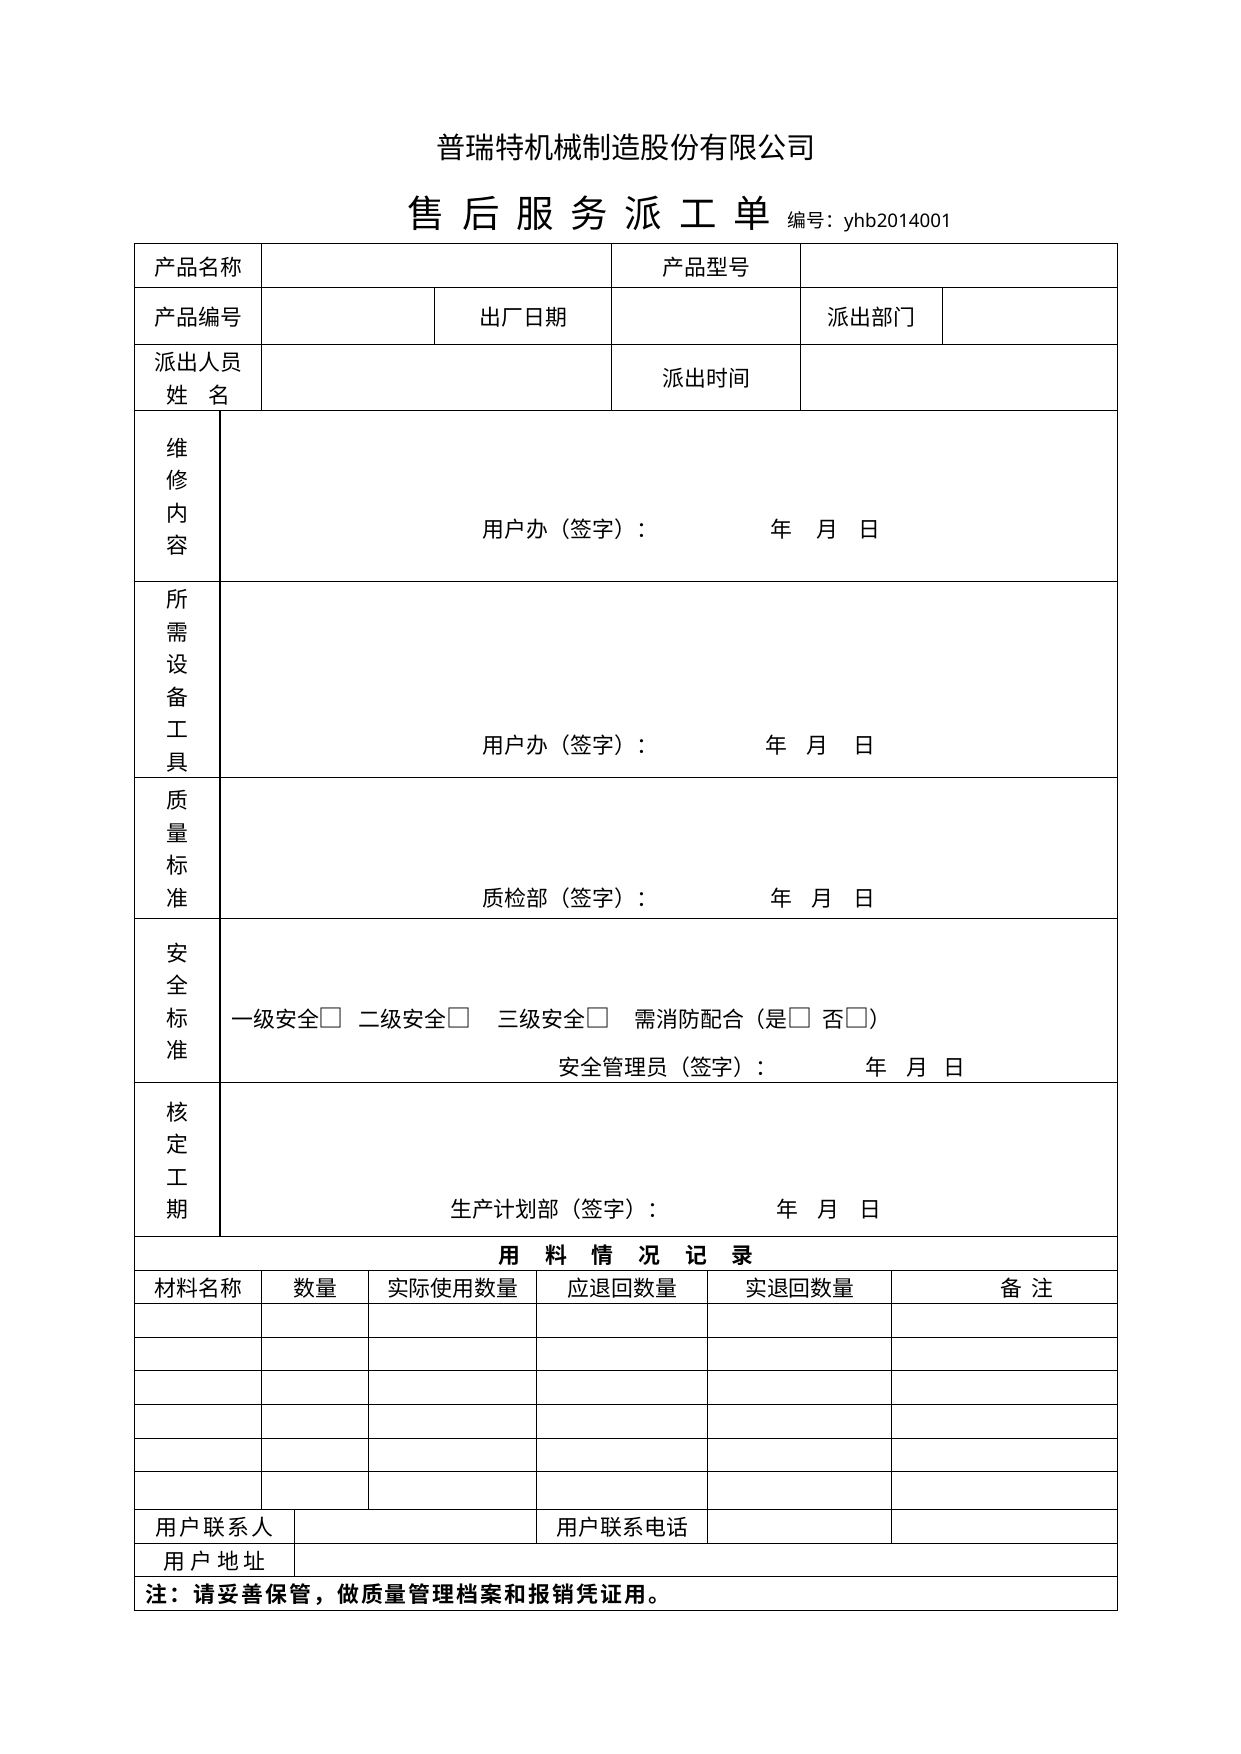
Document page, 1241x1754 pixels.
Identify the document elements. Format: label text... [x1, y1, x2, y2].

table_cell [708, 1405, 891, 1437]
table_cell 出厂日期 [435, 288, 611, 344]
table_cell [369, 1371, 536, 1404]
table_cell 应退回数量 [537, 1271, 707, 1303]
table_cell [135, 1472, 261, 1509]
table_cell [135, 1405, 261, 1437]
table_cell 核 定 工 期 [135, 1083, 219, 1236]
table_cell 数量 [262, 1271, 368, 1303]
table_header 产品名称 [135, 244, 261, 287]
table_cell [135, 1439, 261, 1471]
table_cell [369, 1304, 536, 1337]
table_cell [369, 1338, 536, 1370]
table_cell [708, 1371, 891, 1404]
table_cell 质 量 标 准 [135, 778, 219, 918]
text 售 后 服 务 派 工 单 编号：yhb2014001 [153, 178, 1098, 243]
table_cell [262, 288, 434, 344]
table_cell 实际使用数量 [369, 1271, 536, 1303]
text 普瑞特机械制造股份有限公司 [153, 113, 1098, 178]
table_cell [892, 1439, 1117, 1471]
table_cell 材料名称 [135, 1271, 261, 1303]
table_cell [369, 1439, 536, 1471]
table_cell [262, 1405, 368, 1437]
table_cell [892, 1472, 1117, 1509]
table_cell [262, 1439, 368, 1471]
table_cell 用户办（签字）： 年 月 日 [221, 582, 1117, 777]
table_cell [369, 1405, 536, 1437]
table_header 产品型号 [612, 244, 800, 287]
table_cell [262, 1338, 368, 1370]
table_cell 安 全 标 准 [135, 919, 219, 1082]
table_cell 实退回数量 [708, 1271, 891, 1303]
table_cell [537, 1439, 707, 1471]
table_cell 生产计划部（签字）： 年 月 日 [221, 1083, 1117, 1236]
table_cell [892, 1371, 1117, 1404]
table_cell [708, 1304, 891, 1337]
table_cell 派出部门 [801, 288, 942, 344]
table_cell 备 注 [892, 1271, 1117, 1303]
table_cell 维 修 内 容 [135, 411, 219, 581]
table_cell 用 料 情 况 记 录 [135, 1237, 1117, 1270]
table_cell [262, 1472, 368, 1509]
table_cell [708, 1338, 891, 1370]
table_cell 派出时间 [612, 345, 800, 410]
table_cell 质检部（签字）： 年 月 日 [221, 778, 1117, 918]
table_cell [537, 1304, 707, 1337]
table_cell 所 需 设 备 工 具 [135, 582, 219, 777]
table_cell [135, 1338, 261, 1370]
table_cell 用 户 地 址 [135, 1544, 294, 1576]
table_cell [708, 1472, 891, 1509]
table_cell [295, 1544, 1117, 1576]
table_cell 用户联系电话 [537, 1510, 707, 1542]
table_cell [537, 1338, 707, 1370]
table_cell [612, 288, 800, 344]
table_cell [537, 1371, 707, 1404]
table_cell 注：请妥善保管，做质量管理档案和报销凭证用。 [135, 1577, 1117, 1609]
table_cell [943, 288, 1117, 344]
table_cell [892, 1405, 1117, 1437]
table_cell [892, 1510, 1117, 1542]
table_cell [892, 1338, 1117, 1370]
table_cell [708, 1510, 891, 1542]
table_cell [262, 345, 611, 410]
table_cell [262, 1371, 368, 1404]
table_cell [708, 1439, 891, 1471]
table_cell [135, 1304, 261, 1337]
table_cell 产品编号 [135, 288, 261, 344]
table_cell 用户办（签字）： 年 月 日 [221, 411, 1117, 581]
table_cell [135, 1371, 261, 1404]
table_cell [892, 1304, 1117, 1337]
table_cell [801, 345, 1117, 410]
table_cell 用户联系人 [135, 1510, 294, 1542]
table_cell 一级安全□ 二级安全□ 三级安全□ 需消防配合（是□ 否□） 安全管理员（签字）： 年 月 日 [221, 919, 1117, 1082]
table_header [801, 244, 1117, 287]
table_cell [295, 1510, 536, 1542]
table_cell [369, 1472, 536, 1509]
table_cell [537, 1405, 707, 1437]
table_cell [262, 1304, 368, 1337]
table_header [262, 244, 611, 287]
table_cell 派出人员 姓 名 [135, 345, 261, 410]
table_cell [537, 1472, 707, 1509]
